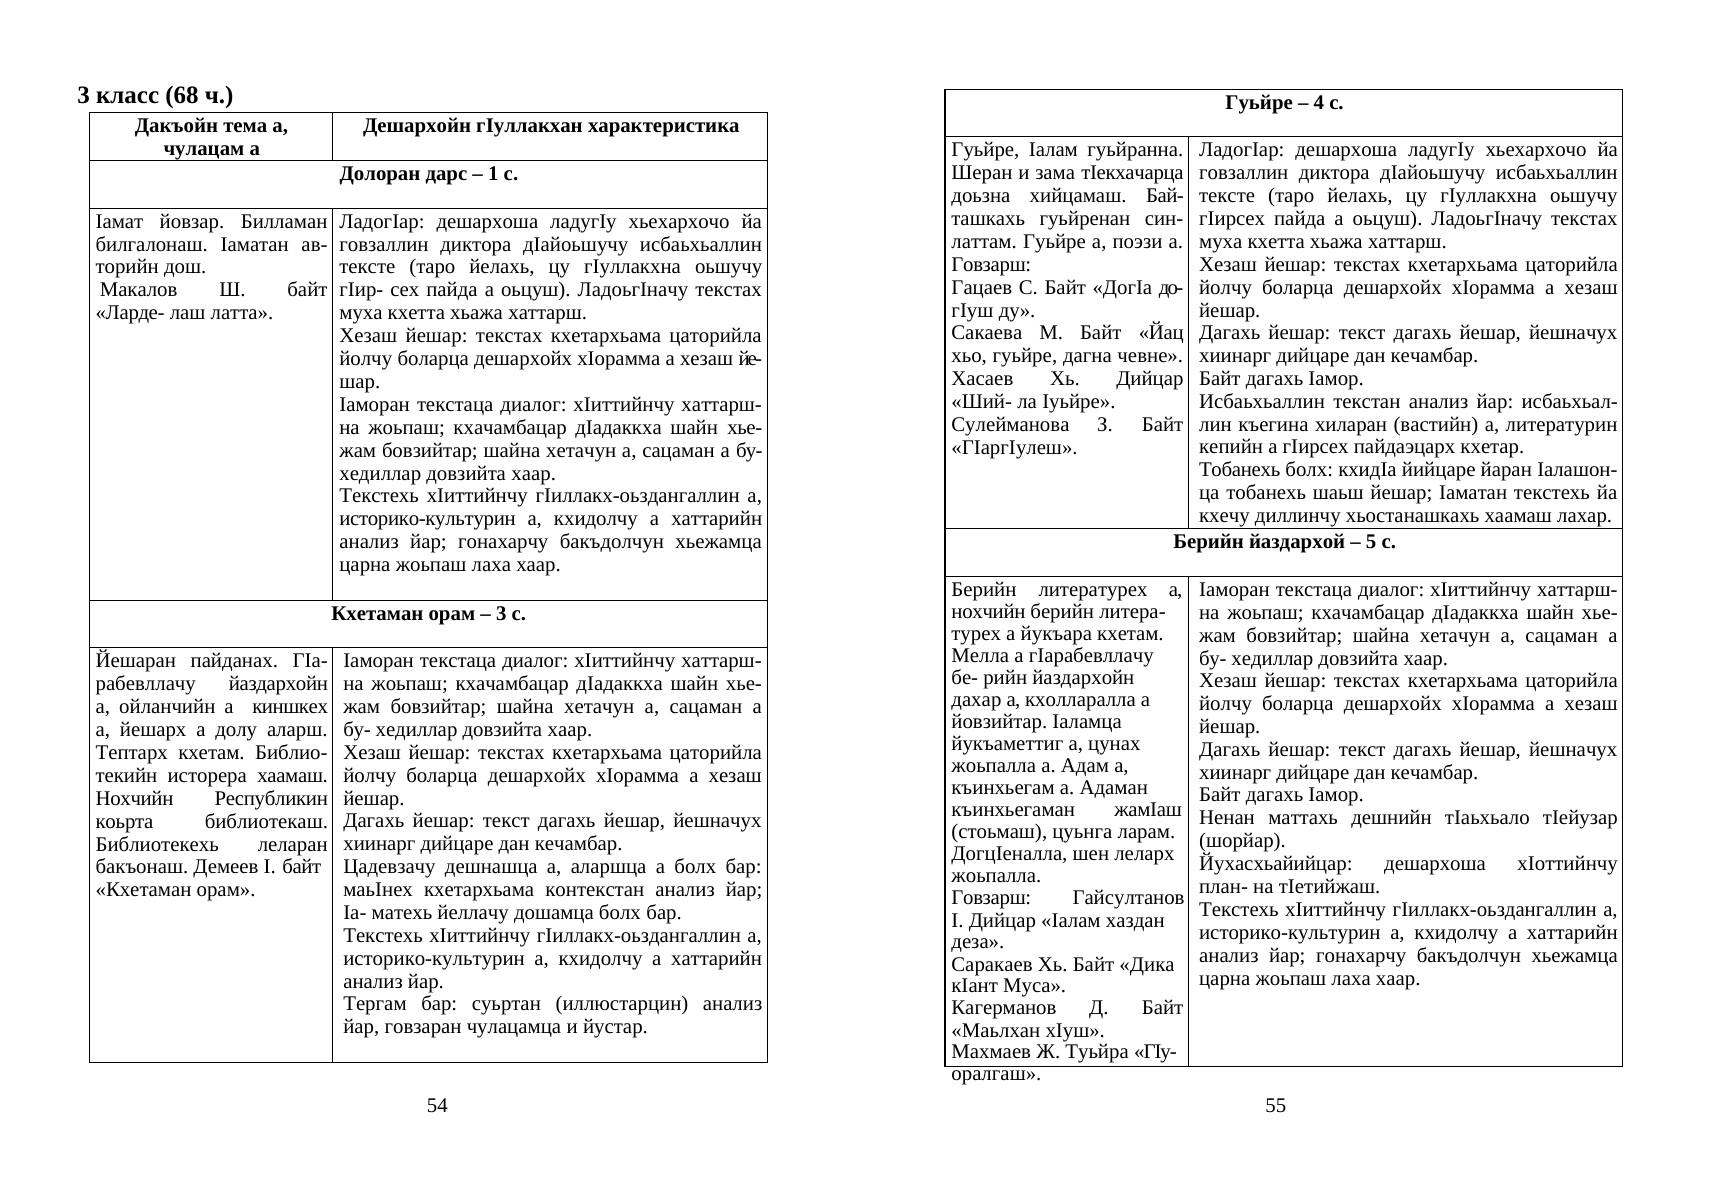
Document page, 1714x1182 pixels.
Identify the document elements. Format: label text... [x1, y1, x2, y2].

table_cell Долоран дарс – 1 с. [90, 161, 767, 208]
table_cell Йешаран пайданах. ГIа- рабевллачу йаздархойн а, ойланчийн а киншкех а, йешарх а долу аларш. Тептарх кхетам. Библио- текийн исторера хаамаш. Нохчийн Республикин коьрта библиотекаш. Библиотекехь леларан бакъонаш. Демеев I. байт «Кхетаман орам». [90, 648, 332, 1062]
table_cell Iаморан текстаца диалог: хIиттийнчу хаттарш- на жоьпаш; кхачамбацар дIадаккха шайн хье- жам бовзийтар; шайна хетачун а, сацаман а бу- хедиллар довзийта хаар. Хезаш йешар: текстах кхетархьама цаторийла йолчу боларца дешархойх хӀорамма а хезаш йешар. Дагахь йешар: текст дагахь йешар, йешначух хиинарг дийцаре дан кечамбар. Цадевзачу дешнашца а, аларшца а болх бар: маьIнех кхетархьама контекстан анализ йар; Iа- матехь йеллачу дошамца болх бар. Текстехь хIиттийнчу гIиллакх-оьздангаллин а, историко-культурин а, кхидолчу а хаттарийн анализ йар. Тергам бар: суьртан (иллюстарцин) анализ йар, говзаран чулацамца и йустар. [333, 648, 767, 1062]
table_cell Iамат йовзар. Билламан билгалонаш. Iаматан ав- торийн дош. Макалов Ш. байт «Ларде- лаш латта». [90, 209, 332, 599]
subtitle 3 класс (68 ч.) [77, 80, 1638, 109]
table_header Дешархойн гIуллакхан характеристика [333, 113, 767, 160]
table_cell Кхетаман орам – 3 с. [90, 601, 767, 647]
table_cell ЛадогIар: дешархоша ладугIу хьехархочо йа говзаллин диктора дIайоьшучу исбаьхьаллин тексте (таро йелахь, цу гIуллакхна оьшучу гIир- сех пайда а оьцуш). ЛадоьгIначу текстах муха кхетта хьажа хаттарш. Хезаш йешар: текстах кхетархьама цаторийла йолчу боларца дешархойх хӀорамма а хезаш йе- шар. Iаморан текстаца диалог: хIиттийнчу хаттарш- на жоьпаш; кхачамбацар дIадаккха шайн хье- жам бовзийтар; шайна хетачун а, сацаман а бу- хедиллар довзийта хаар. Текстехь хIиттийнчу гIиллакх-оьздангаллин а, историко-культурин а, кхидолчу а хаттарийн анализ йар; гонахарчу бакъдолчун хьежамца царна жоьпаш лаха хаар. [333, 209, 767, 599]
table_header Дакъойн тема а, чулацам а [90, 113, 332, 160]
